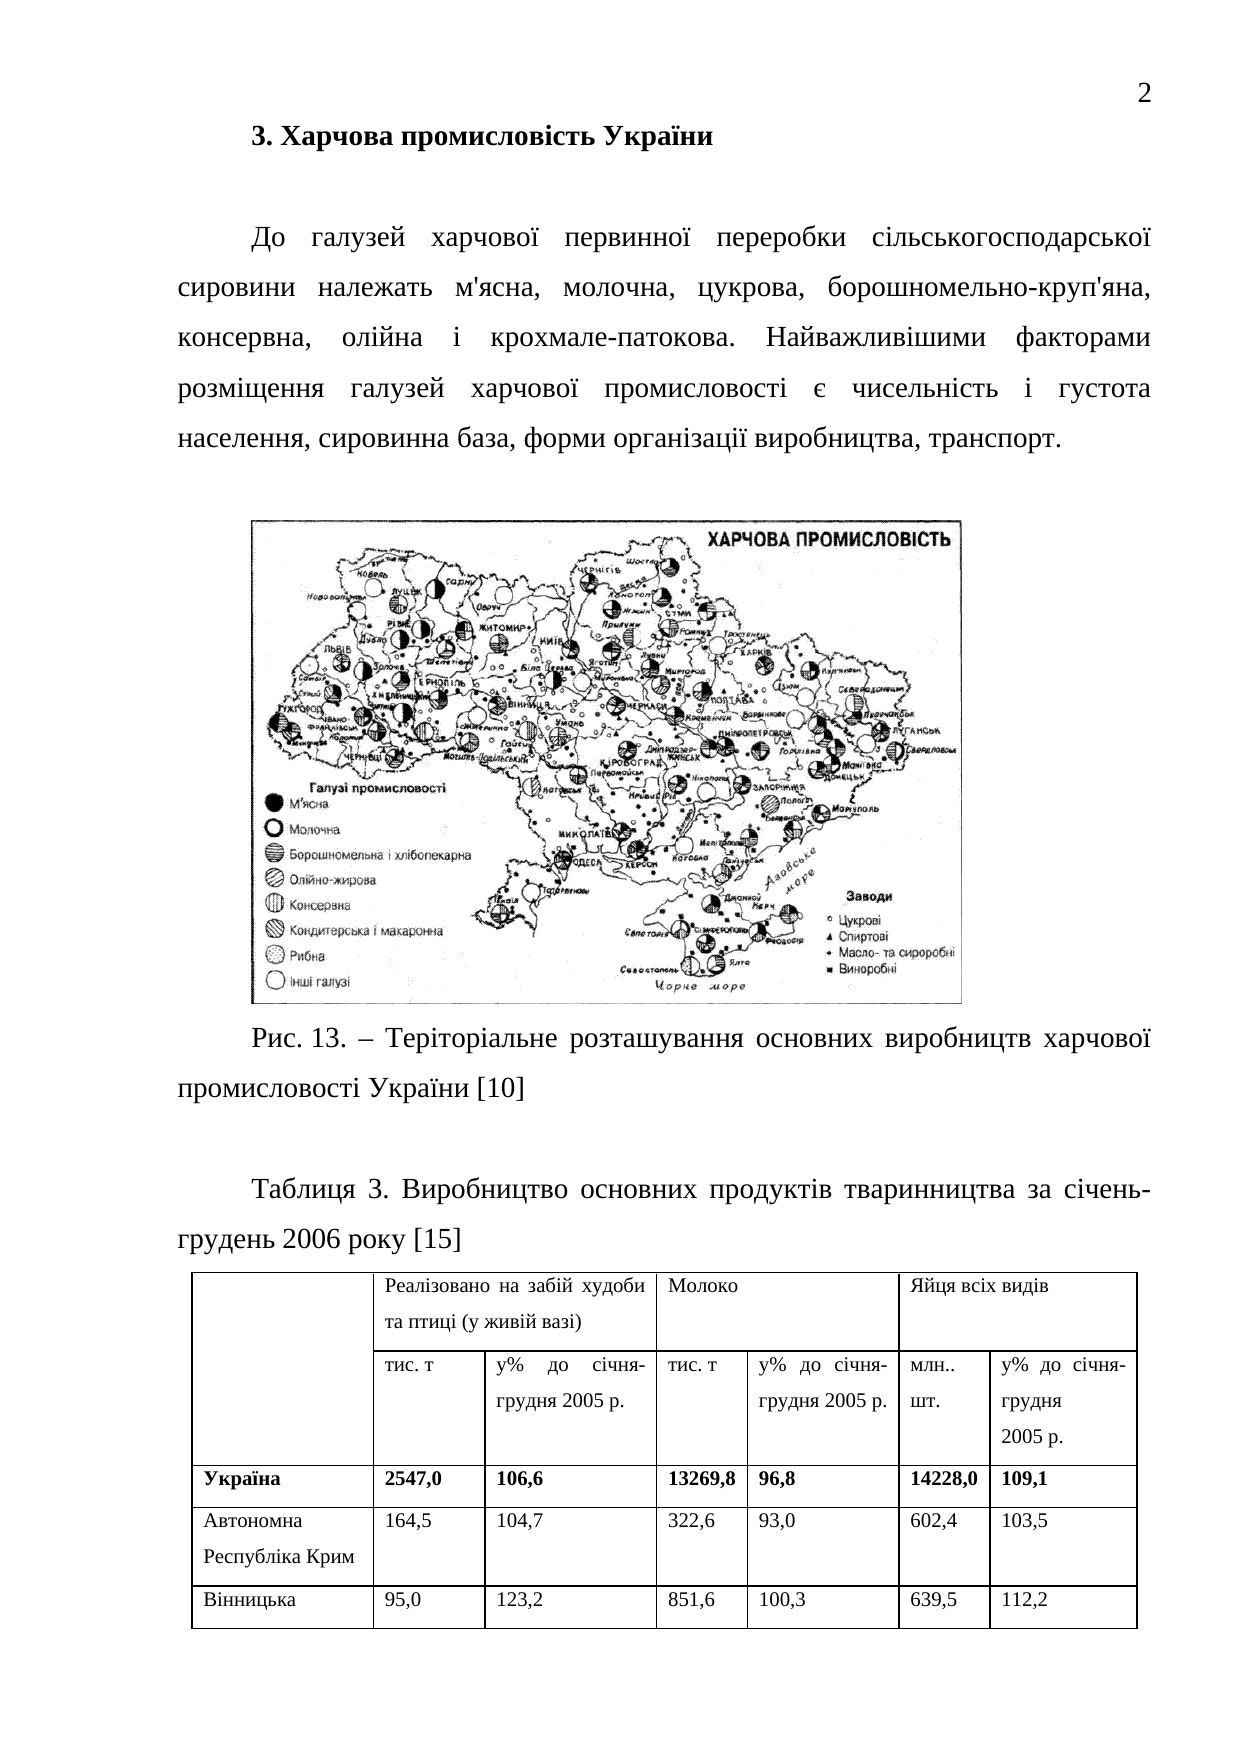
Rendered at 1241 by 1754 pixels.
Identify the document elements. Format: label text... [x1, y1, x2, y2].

table_cell у% до січня-грудня 2005 р. [991, 1352, 1136, 1464]
table_cell Вінницька [193, 1587, 373, 1627]
table_cell 322,6 [657, 1508, 747, 1585]
table_header Реалізовано на забій худоби та птиці (у живій вазі) [374, 1273, 656, 1350]
table_cell 639,5 [900, 1587, 989, 1627]
table_header Яйця всіх видів [900, 1273, 1136, 1350]
text 3. Харчова промисловість України [177, 118, 1152, 152]
table_cell 2547,0 [374, 1466, 484, 1507]
table_cell 14228,0 [900, 1466, 989, 1507]
table_cell 109,1 [991, 1466, 1136, 1507]
table_cell 112,2 [991, 1587, 1136, 1627]
table_cell Автономна Республіка Крим [193, 1508, 373, 1585]
table_cell 106,6 [486, 1466, 656, 1507]
picture [251, 520, 962, 1004]
table_cell 164,5 [374, 1508, 484, 1585]
table_cell у% до січня-грудня 2005 р. [748, 1352, 898, 1464]
table_cell 93,0 [748, 1508, 898, 1585]
table_cell 96,8 [748, 1466, 898, 1507]
subtitle Рис. 13. – Теріторіальне розташування основних виробництв харчової промисловості України [10] [177, 1020, 1152, 1104]
text Таблиця 3. Виробництво основних продуктів тваринництва за січень-грудень 2006 року [15] [177, 1171, 1152, 1255]
table_cell 104,7 [486, 1508, 656, 1585]
table_cell млн.. шт. [900, 1352, 989, 1464]
table_cell тис. т [657, 1352, 747, 1464]
table_cell у% до січня-грудня 2005 р. [486, 1352, 656, 1464]
table_cell 103,5 [991, 1508, 1136, 1585]
table_cell 13269,8 [657, 1466, 747, 1507]
table_header [193, 1273, 373, 1464]
table_cell 95,0 [374, 1587, 484, 1627]
text До галузей харчової первинної переробки сільськогосподарської сировини належать м'ясна, молочна, цукрова, борошномельно-круп'яна, консервна, олійна і крохмале-патокова. Найважливішими факторами розміщення галузей харчової промисловості є чисельність і густота населення, сировинна база, форми організації виробництва, транспорт. [177, 219, 1152, 453]
table_cell 123,2 [486, 1587, 656, 1627]
table_cell Україна [193, 1466, 373, 1507]
table_cell 851,6 [657, 1587, 747, 1627]
table_cell 602,4 [900, 1508, 989, 1585]
table_header Молоко [657, 1273, 899, 1350]
table_cell 100,3 [748, 1587, 898, 1627]
table_cell тис. т [374, 1352, 484, 1464]
